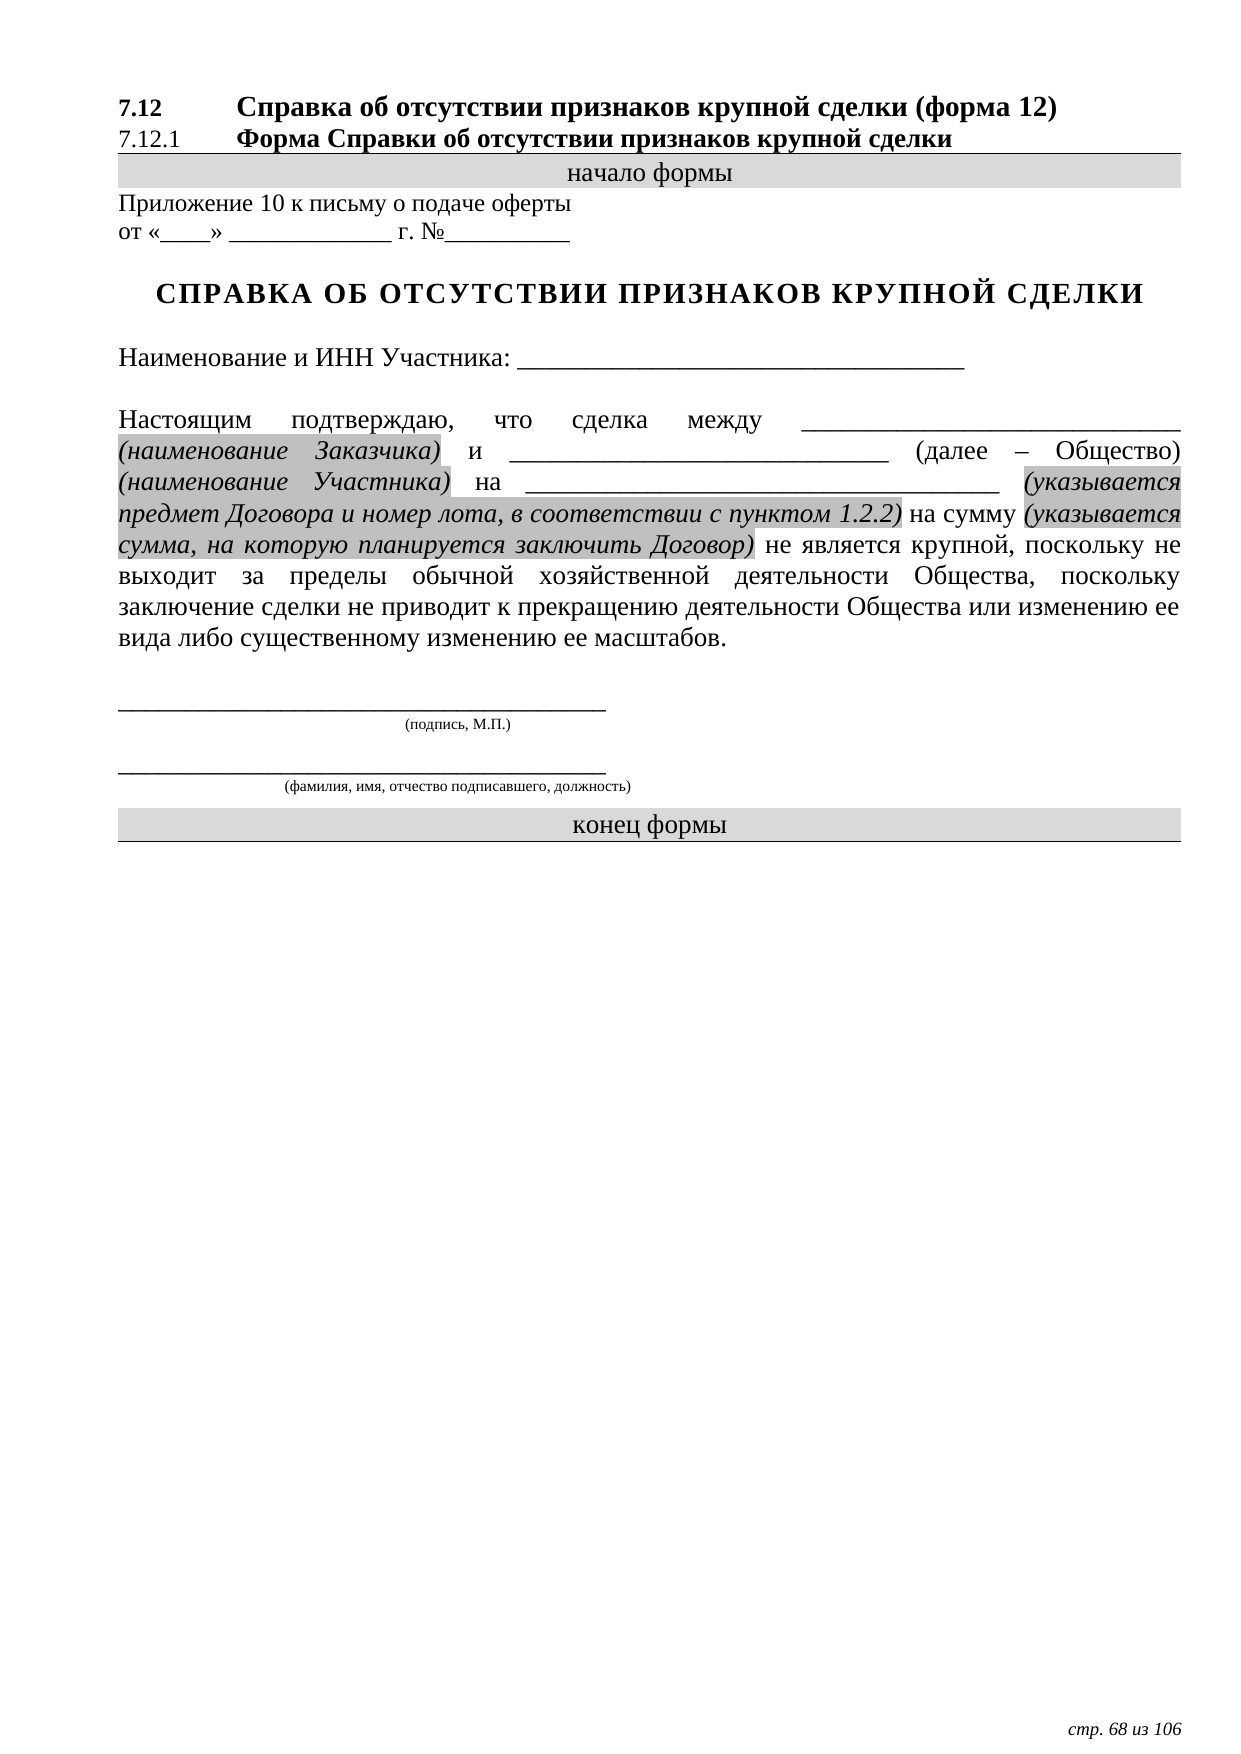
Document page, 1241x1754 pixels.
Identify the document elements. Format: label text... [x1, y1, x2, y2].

text конец формы [118, 808, 1181, 841]
text Наименование и ИНН Участника: _________________________________ [118, 341, 1181, 372]
list Форма Справки об отсутствии признаков крупной сделки [118, 122, 1181, 153]
subtitle Справка об отсутствии признаков крупной сделки (форма 12) [118, 89, 1181, 122]
text Справка об отсутствии признаков крупной сделки [118, 276, 1181, 310]
text (фамилия, имя, отчество подписавшего, должность) [118, 777, 797, 808]
text Настоящим подтверждаю, что сделка между ____________________________ (наименование Заказчика) и ____________________________ (далее – Общество) (наименование Участника) на ___________________________________ (указывается предмет Договора и номер лота, в соответствии с пунктом 1.2.2) на сумму (указывается сумма, на которую планируется заключить Договор) не является крупной, поскольку не выходит за пределы обычной хозяйственной деятельности Общества, поскольку заключение сделки не приводит к прекращению деятельности Общества или изменению ее вида либо существенному изменению ее масштабов. [118, 403, 1181, 652]
text Приложение 10 к письму о подаче оферты от «____» _____________ г. №__________ [118, 188, 1181, 245]
text ____________________________________ [118, 746, 1181, 777]
text начало формы [118, 154, 1181, 188]
text (подпись, М.П.) [118, 715, 797, 746]
text ____________________________________ [118, 683, 1181, 715]
